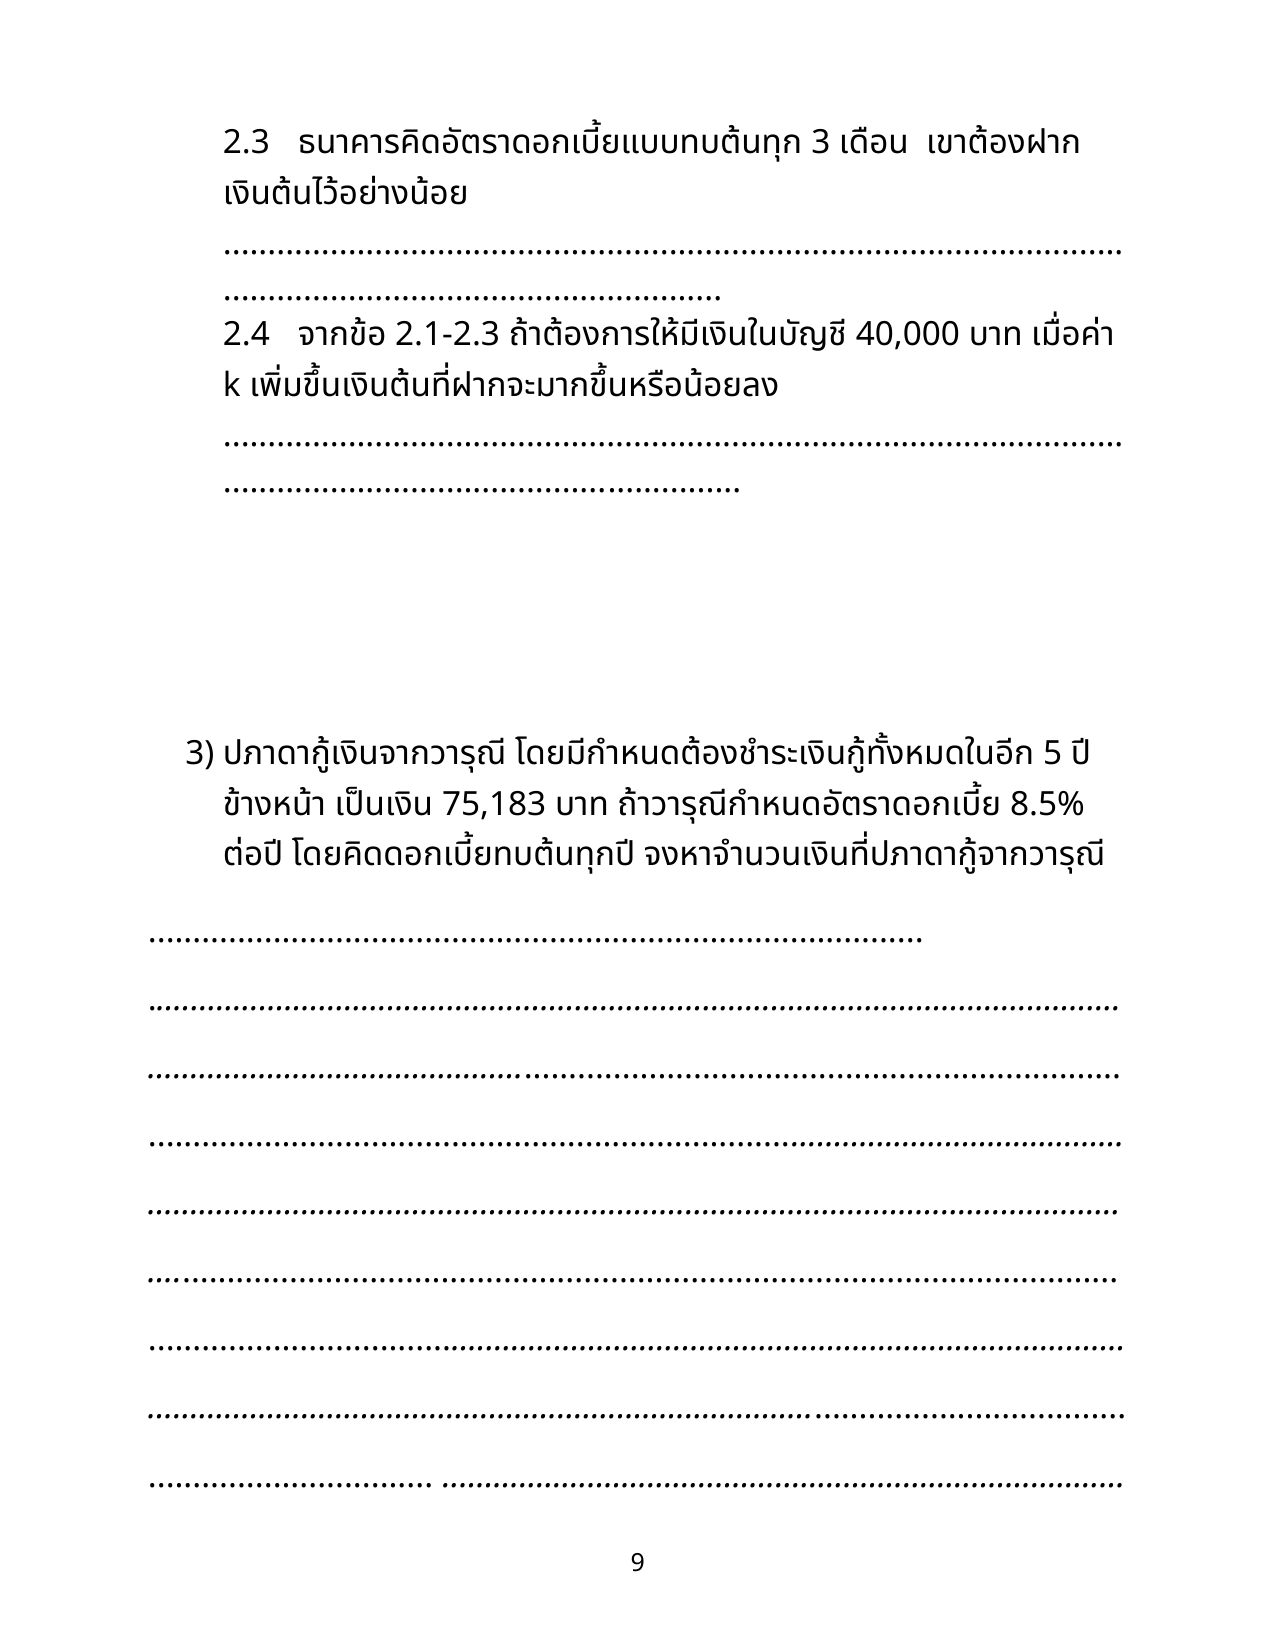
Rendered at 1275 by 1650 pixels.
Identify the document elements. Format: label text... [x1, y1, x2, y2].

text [148, 906, 1127, 1497]
list ธนาคารคิดอัตราดอกเบี้ยแบบทบต้นทุก 3 เดือน เขาต้องฝากเงินต้นไว้อย่างน้อย [223, 118, 1127, 219]
list ปภาดากู้เงินจากวารุณี โดยมีกำหนดต้องชำระเงินกู้ทั้งหมดในอีก 5 ปีข้างหน้า เป็นเงิน 75,183 บาท ถ้าวารุณีกำหนดอัตราดอกเบี้ย 8.5% ต่อปี โดยคิดดอกเบี้ยทบต้นทุกปี จงหาจำนวนเงินที่ปภาดากู้จากวารุณี [185, 729, 1127, 881]
list จากข้อ 2.1-2.3 ถ้าต้องการให้มีเงินในบัญชี 40,000 บาท เมื่อค่า k เพิ่มขึ้นเงินต้นที่ฝากจะมากขึ้นหรือน้อยลง [223, 310, 1127, 411]
text ............................................................................................................................................................. [223, 219, 1127, 310]
text ............................................................................................................................................................... [223, 411, 1127, 502]
